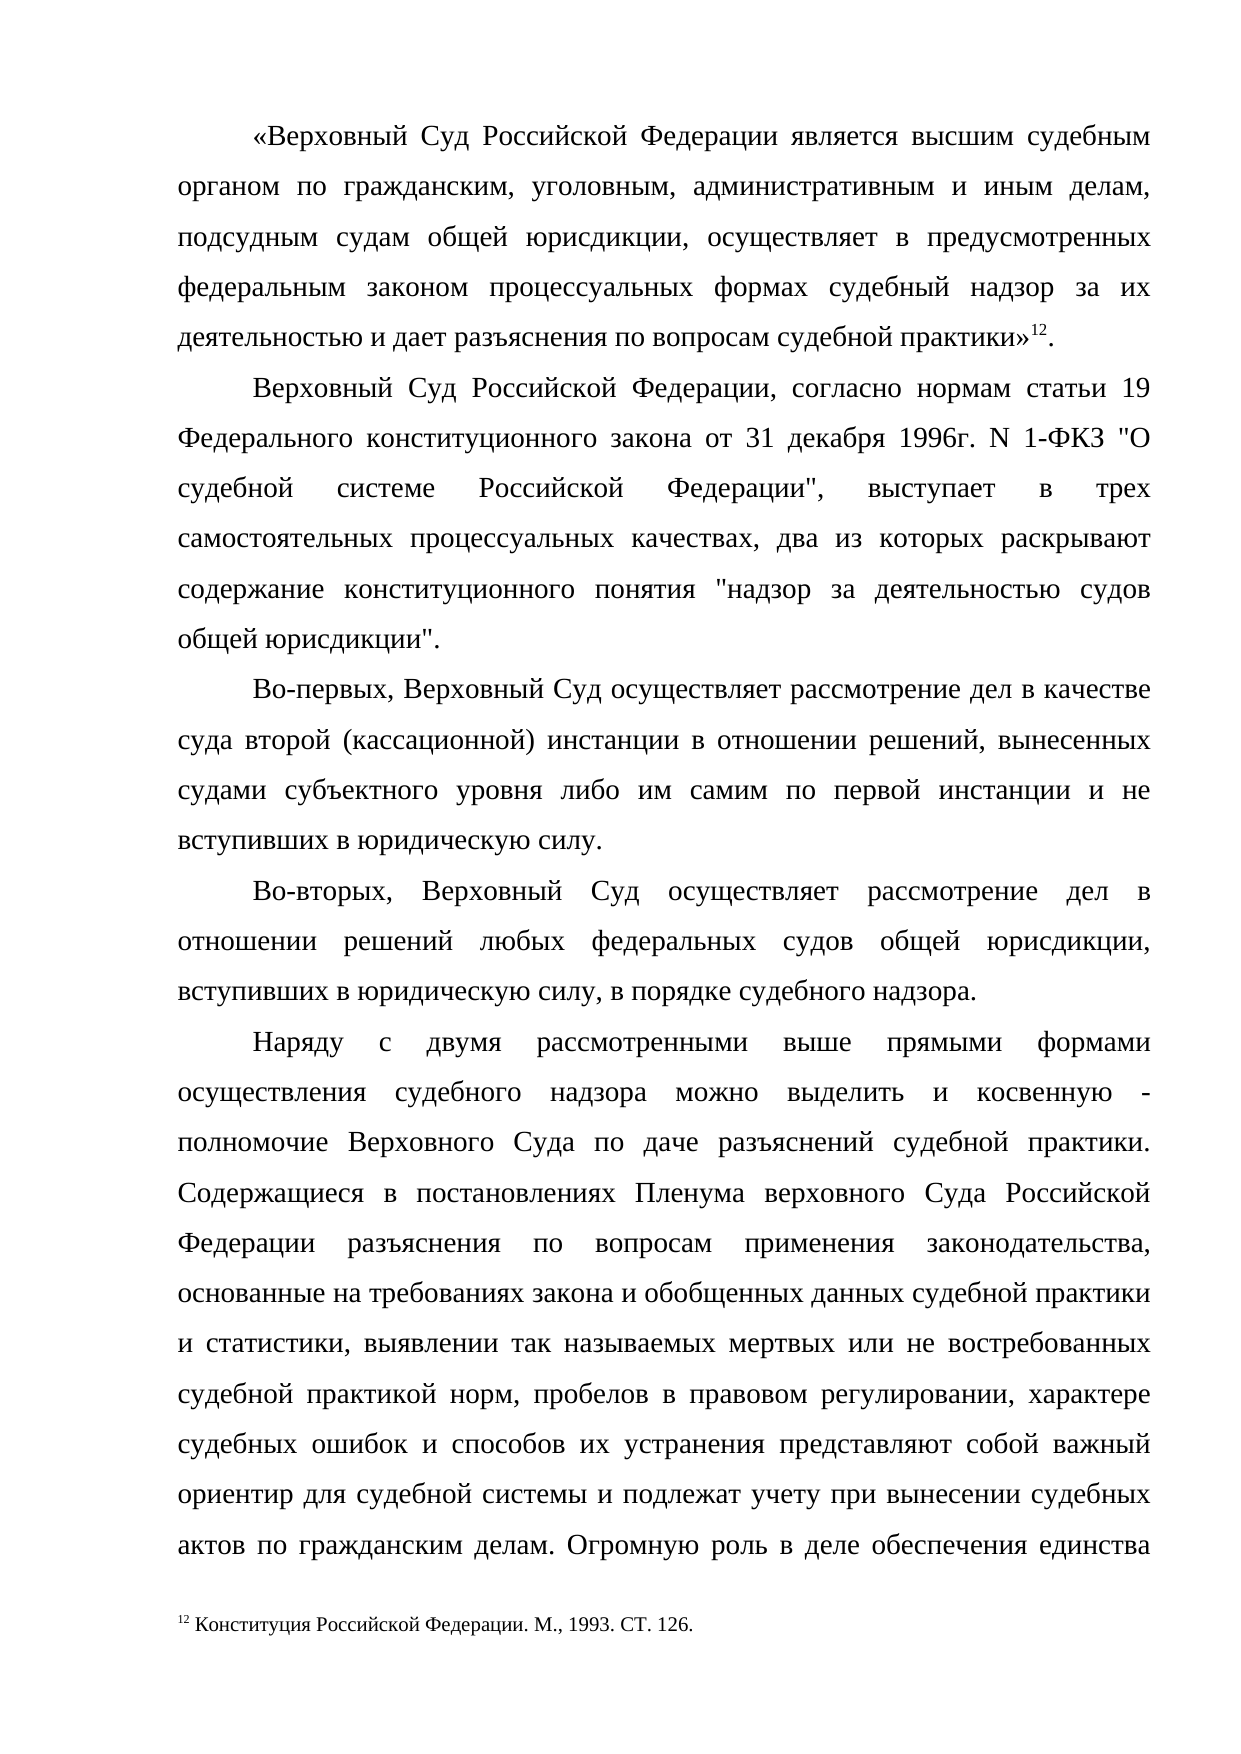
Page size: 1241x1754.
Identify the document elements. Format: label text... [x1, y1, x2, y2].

text Верховный Суд Российской Федерации, согласно нормам статьи 19 Федерального конституционного закона от 31 декабря 1996г. N 1-ФКЗ "О судебной системе Российской Федерации", выступает в трех самостоятельных процессуальных качествах, два из которых раскрывают содержание конституционного понятия "надзор за деятельностью судов общей юрисдикции". [177, 370, 1152, 655]
text Во-первых, Верховный Суд осуществляет рассмотрение дел в качестве суда второй (кассационной) инстанции в отношении решений, вынесенных судами субъектного уровня либо им самим по первой инстанции и не вступивших в юридическую силу. [177, 672, 1152, 856]
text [177, 1024, 1152, 1560]
text Во-вторых, Верховный Суд осуществляет рассмотрение дел в отношении решений любых федеральных судов общей юрисдикции, вступивших в юридическую силу, в порядке судебного надзора. [177, 873, 1152, 1007]
text «Верховный Суд Российской Федерации является высшим судебным органом по гражданским, уголовным, административным и иным делам, подсудным судам общей юрисдикции, осуществляет в предусмотренных федеральным законом процессуальных формах судебный надзор за их деятельностью и дает разъяснения по вопросам судебной практики». [177, 118, 1152, 353]
